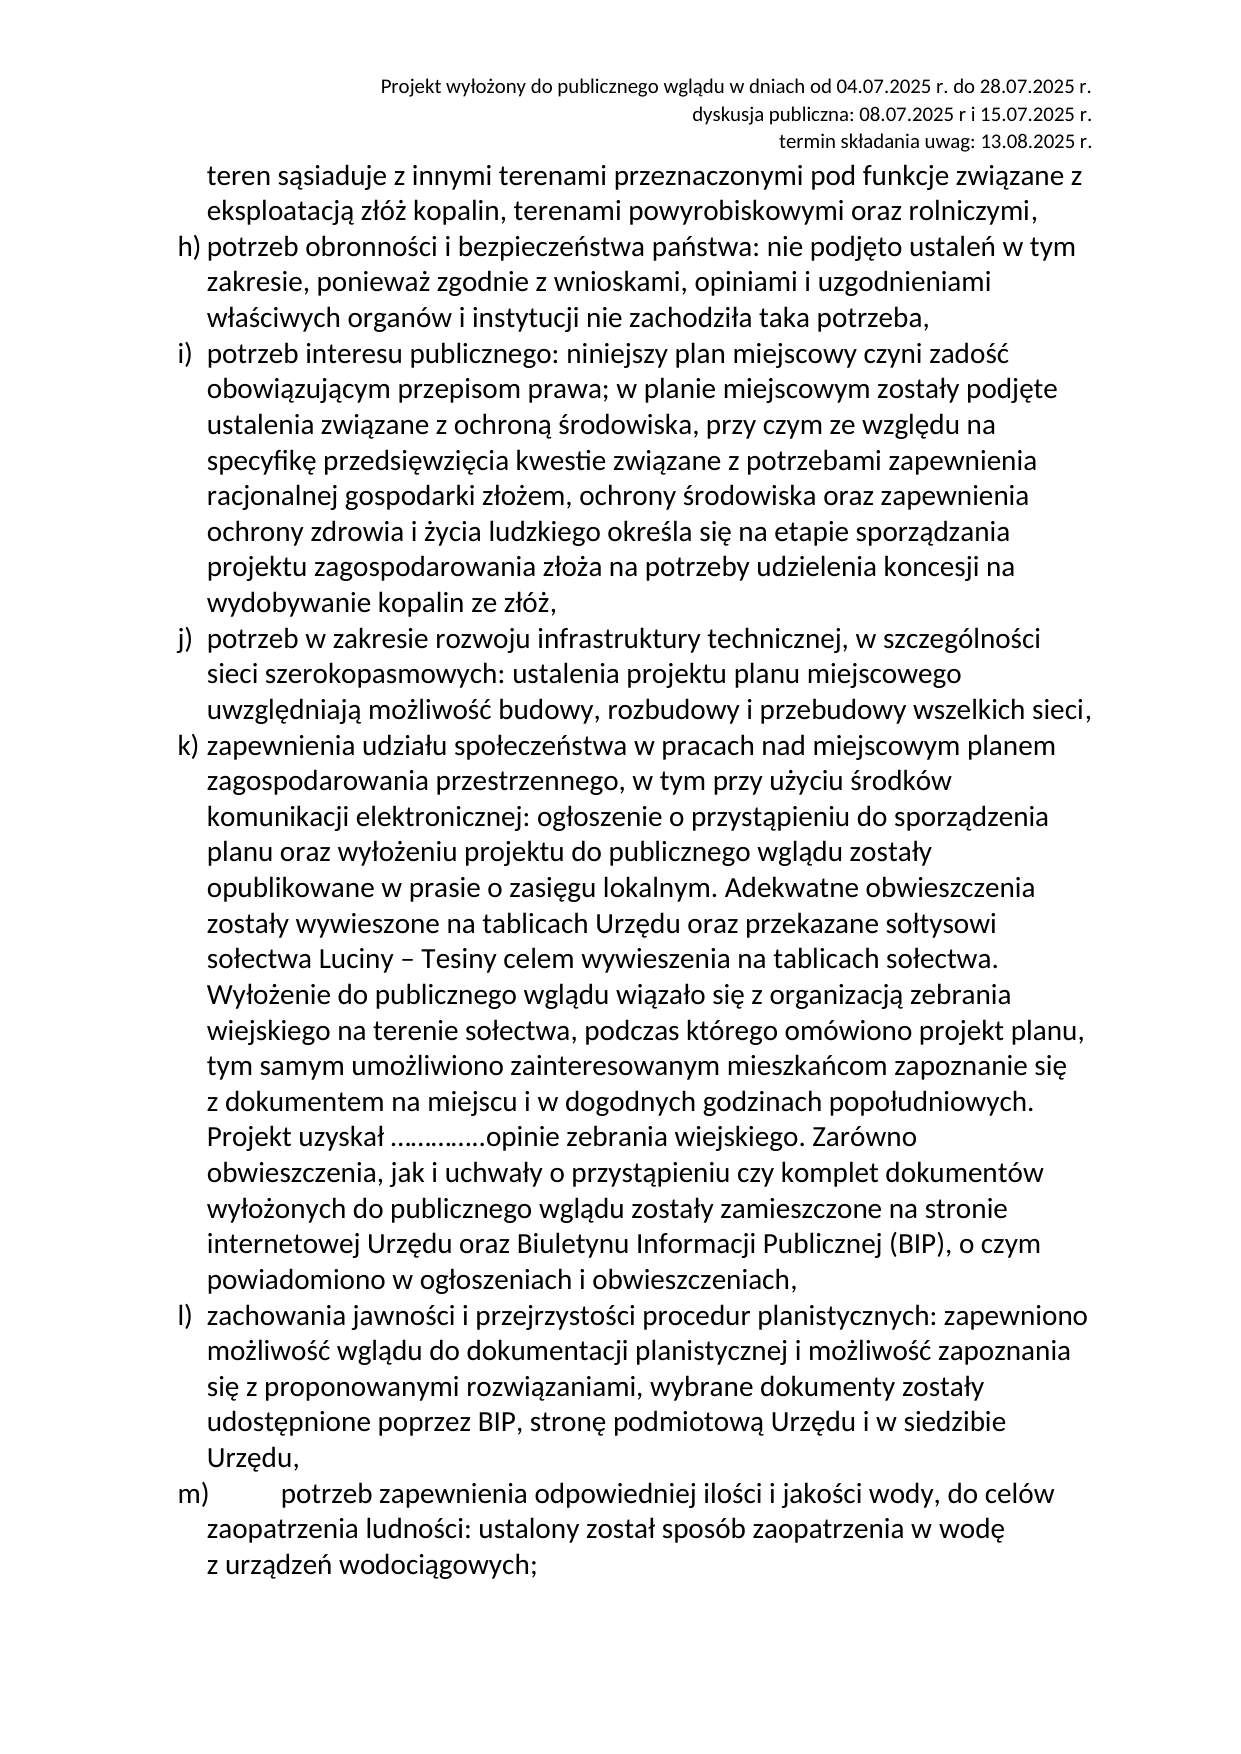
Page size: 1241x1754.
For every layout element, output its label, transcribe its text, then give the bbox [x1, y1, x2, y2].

list potrzeb w zakresie rozwoju infrastruktury technicznej, w szczególności sieci szerokopasmowych: ustalenia projektu planu miejscowego uwzględniają możliwość budowy, rozbudowy i przebudowy wszelkich sieci, [177, 620, 1093, 727]
list zapewnienia udziału społeczeństwa w pracach nad miejscowym planem zagospodarowania przestrzennego, w tym przy użyciu środków komunikacji elektronicznej: ogłoszenie o przystąpieniu do sporządzenia planu oraz wyłożeniu projektu do publicznego wglądu zostały opublikowane w prasie o zasięgu lokalnym. Adekwatne obwieszczenia zostały wywieszone na tablicach Urzędu oraz przekazane sołtysowi sołectwa Luciny – Tesiny celem wywieszenia na tablicach sołectwa. Wyłożenie do publicznego wglądu wiązało się z organizacją zebrania wiejskiego na terenie sołectwa, podczas którego omówiono projekt planu, tym samym umożliwiono zainteresowanym mieszkańcom zapoznanie się z dokumentem na miejscu i w dogodnych godzinach popołudniowych. Projekt uzyskał …………..opinie zebrania wiejskiego. Zarówno obwieszczenia, jak i uchwały o przystąpieniu czy komplet dokumentów wyłożonych do publicznego wglądu zostały zamieszczone na stronie internetowej Urzędu oraz Biuletynu Informacji Publicznej (BIP), o czym powiadomiono w ogłoszeniach i obwieszczeniach, [177, 727, 1093, 1297]
list potrzeb interesu publicznego: niniejszy plan miejscowy czyni zadość obowiązującym przepisom prawa; w planie miejscowym zostały podjęte ustalenia związane z ochroną środowiska, przy czym ze względu na specyfikę przedsięwzięcia kwestie związane z potrzebami zapewnienia racjonalnej gospodarki złożem, ochrony środowiska oraz zapewnienia ochrony zdrowia i życia ludzkiego określa się na etapie sporządzania projektu zagospodarowania złoża na potrzeby udzielenia koncesji na wydobywanie kopalin ze złóż, [177, 335, 1093, 620]
list potrzeb zapewnienia odpowiedniej ilości i jakości wody, do celów zaopatrzenia ludności: ustalony został sposób zaopatrzenia w wodę z urządzeń wodociągowych; [177, 1475, 1093, 1582]
list potrzeb obronności i bezpieczeństwa państwa: nie podjęto ustaleń w tym zakresie, ponieważ zgodnie z wnioskami, opiniami i uzgodnieniami właściwych organów i instytucji nie zachodziła taka potrzeba, [177, 228, 1093, 335]
list zachowania jawności i przejrzystości procedur planistycznych: zapewniono możliwość wglądu do dokumentacji planistycznej i możliwość zapoznania się z proponowanymi rozwiązaniami, wybrane dokumenty zostały udostępnione poprzez BIP, stronę podmiotową Urzędu i w siedzibie Urzędu, [177, 1297, 1093, 1475]
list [177, 157, 1093, 228]
